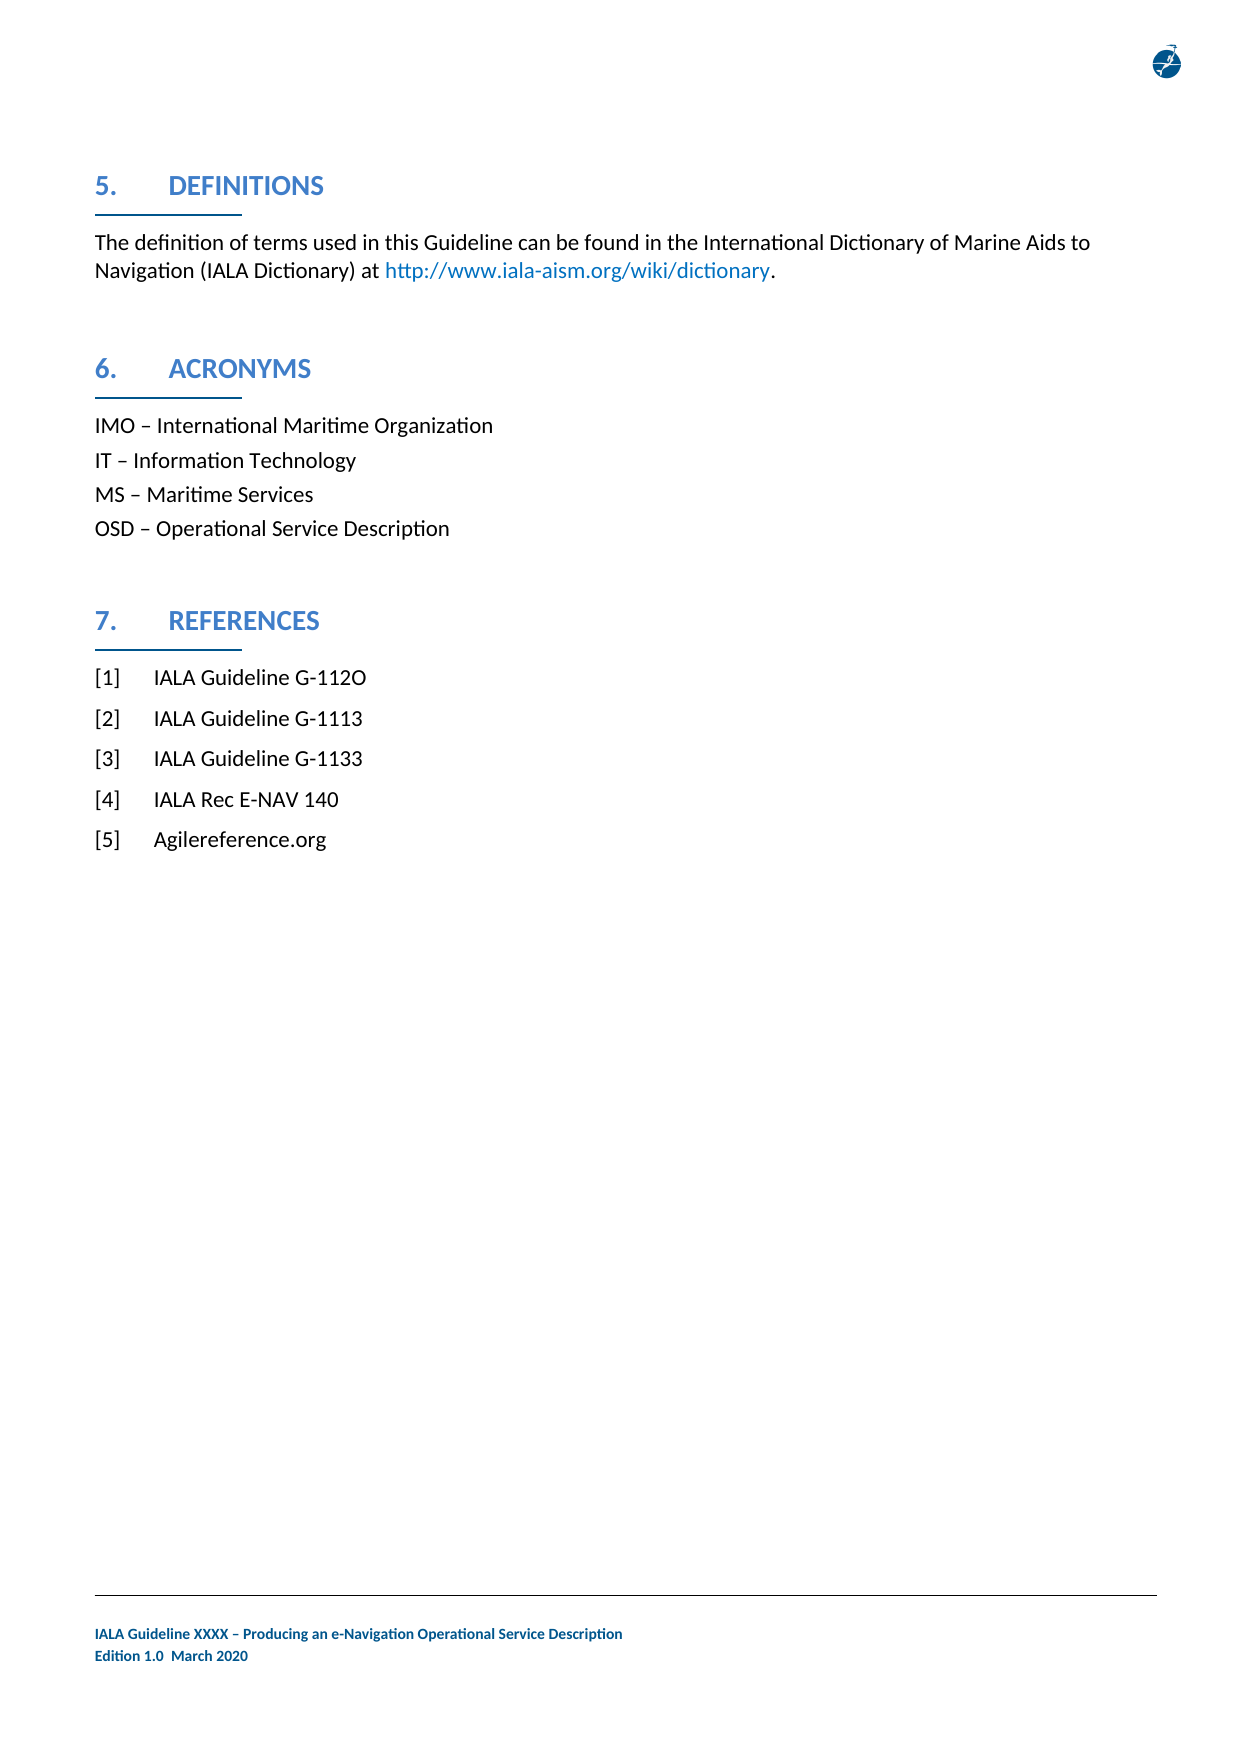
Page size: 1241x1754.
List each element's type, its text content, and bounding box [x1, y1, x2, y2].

text IALA Rec E-NAV 140 [94, 785, 1157, 813]
subtitle ACRONYMS [94, 350, 1157, 385]
text OSD – Operational Service Description [94, 514, 1157, 542]
text The definition of terms used in this Guideline can be found in the International Dictionary of Marine Aids to Navigation (IALA Dictionary) at http://www.iala-aism.org/wiki/dictionary. [94, 228, 1157, 284]
text IMO – International Maritime Organization [94, 411, 1157, 439]
picture [1121, 0, 1240, 113]
text IALA Guideline G-1133 [94, 744, 1157, 772]
subtitle DEFINITIONS [94, 167, 1157, 202]
subtitle REFERENCES [94, 602, 1157, 637]
text IALA Guideline G-112O [94, 663, 1157, 691]
text IT – Information Technology [94, 446, 1157, 474]
text IALA Guideline G-1113 [94, 704, 1157, 732]
text Agilereference.org [94, 825, 1157, 853]
text MS – Maritime Services [94, 480, 1157, 508]
